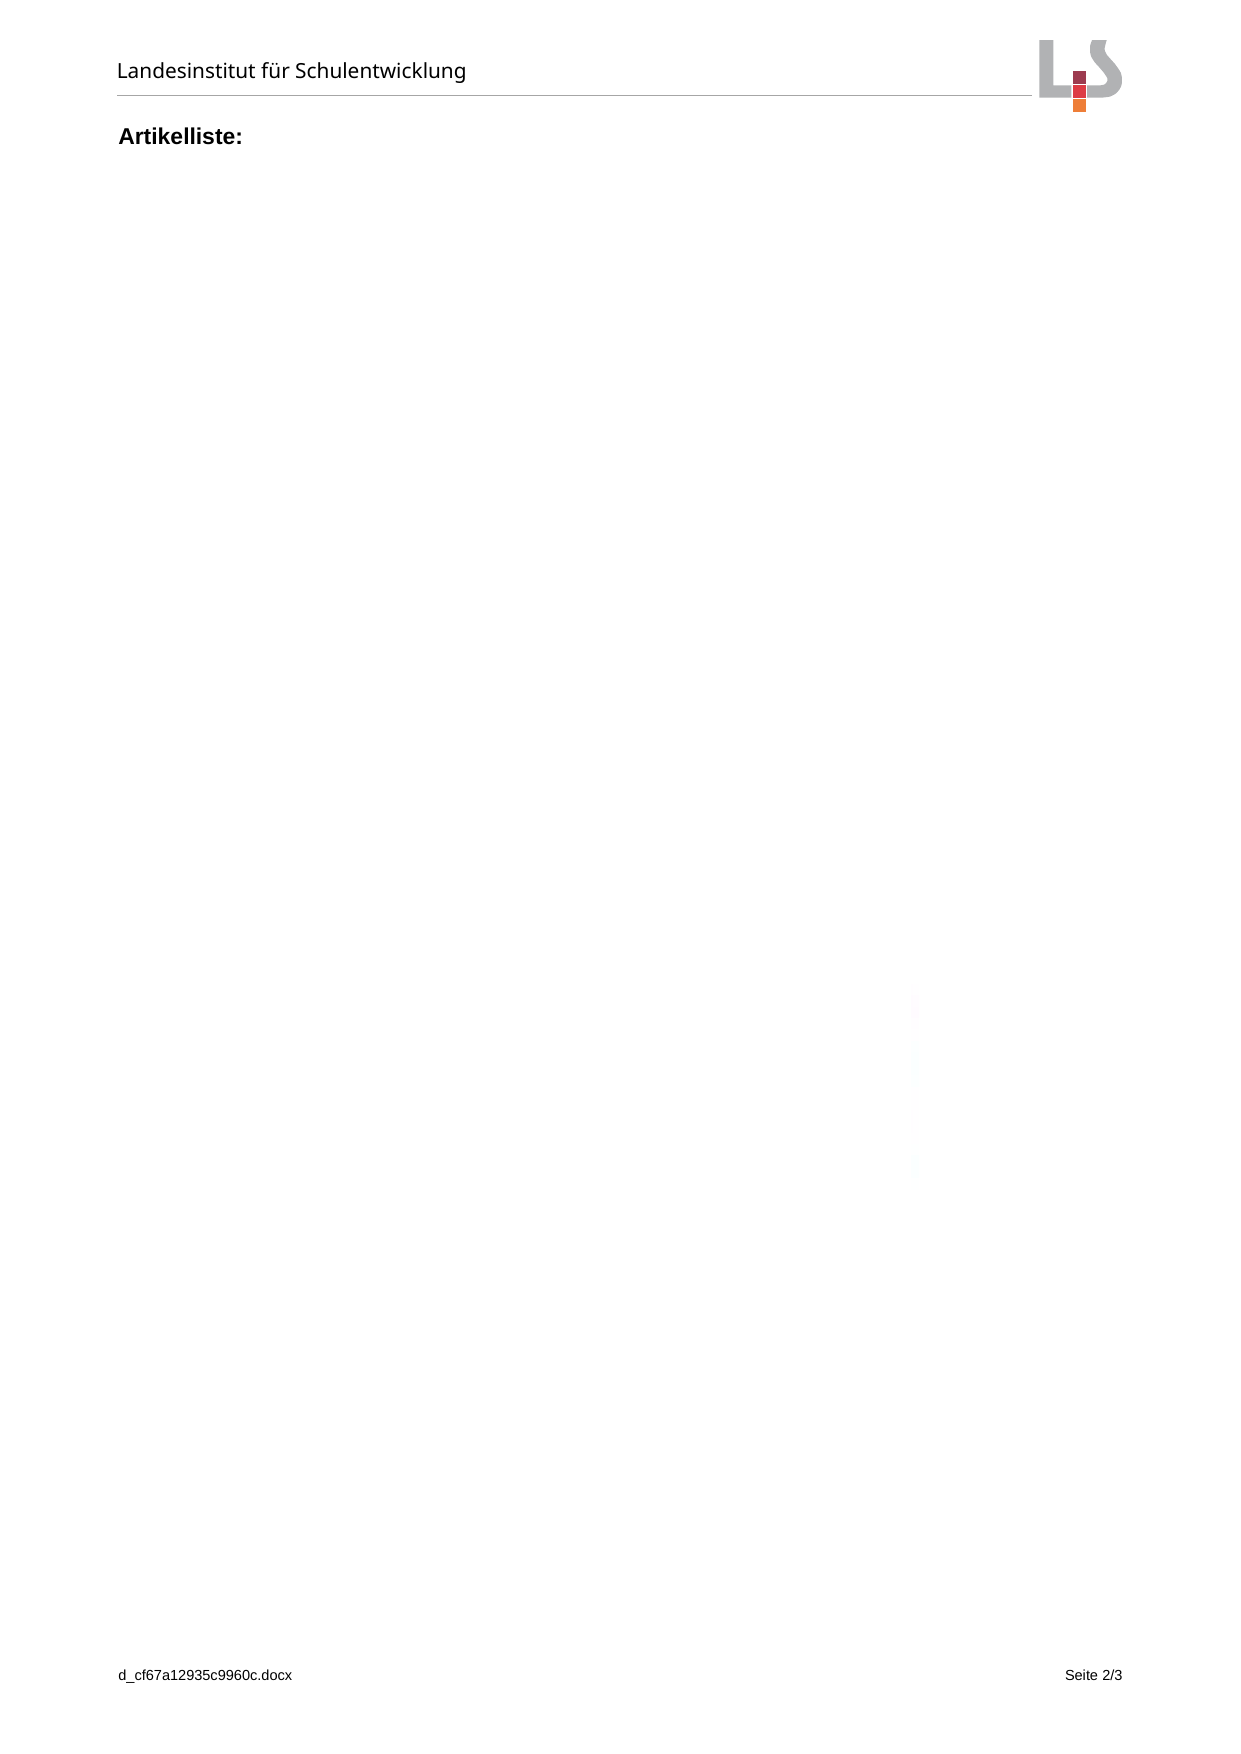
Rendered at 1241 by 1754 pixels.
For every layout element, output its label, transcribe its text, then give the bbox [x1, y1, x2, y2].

text Artikelliste: [118, 118, 1122, 151]
